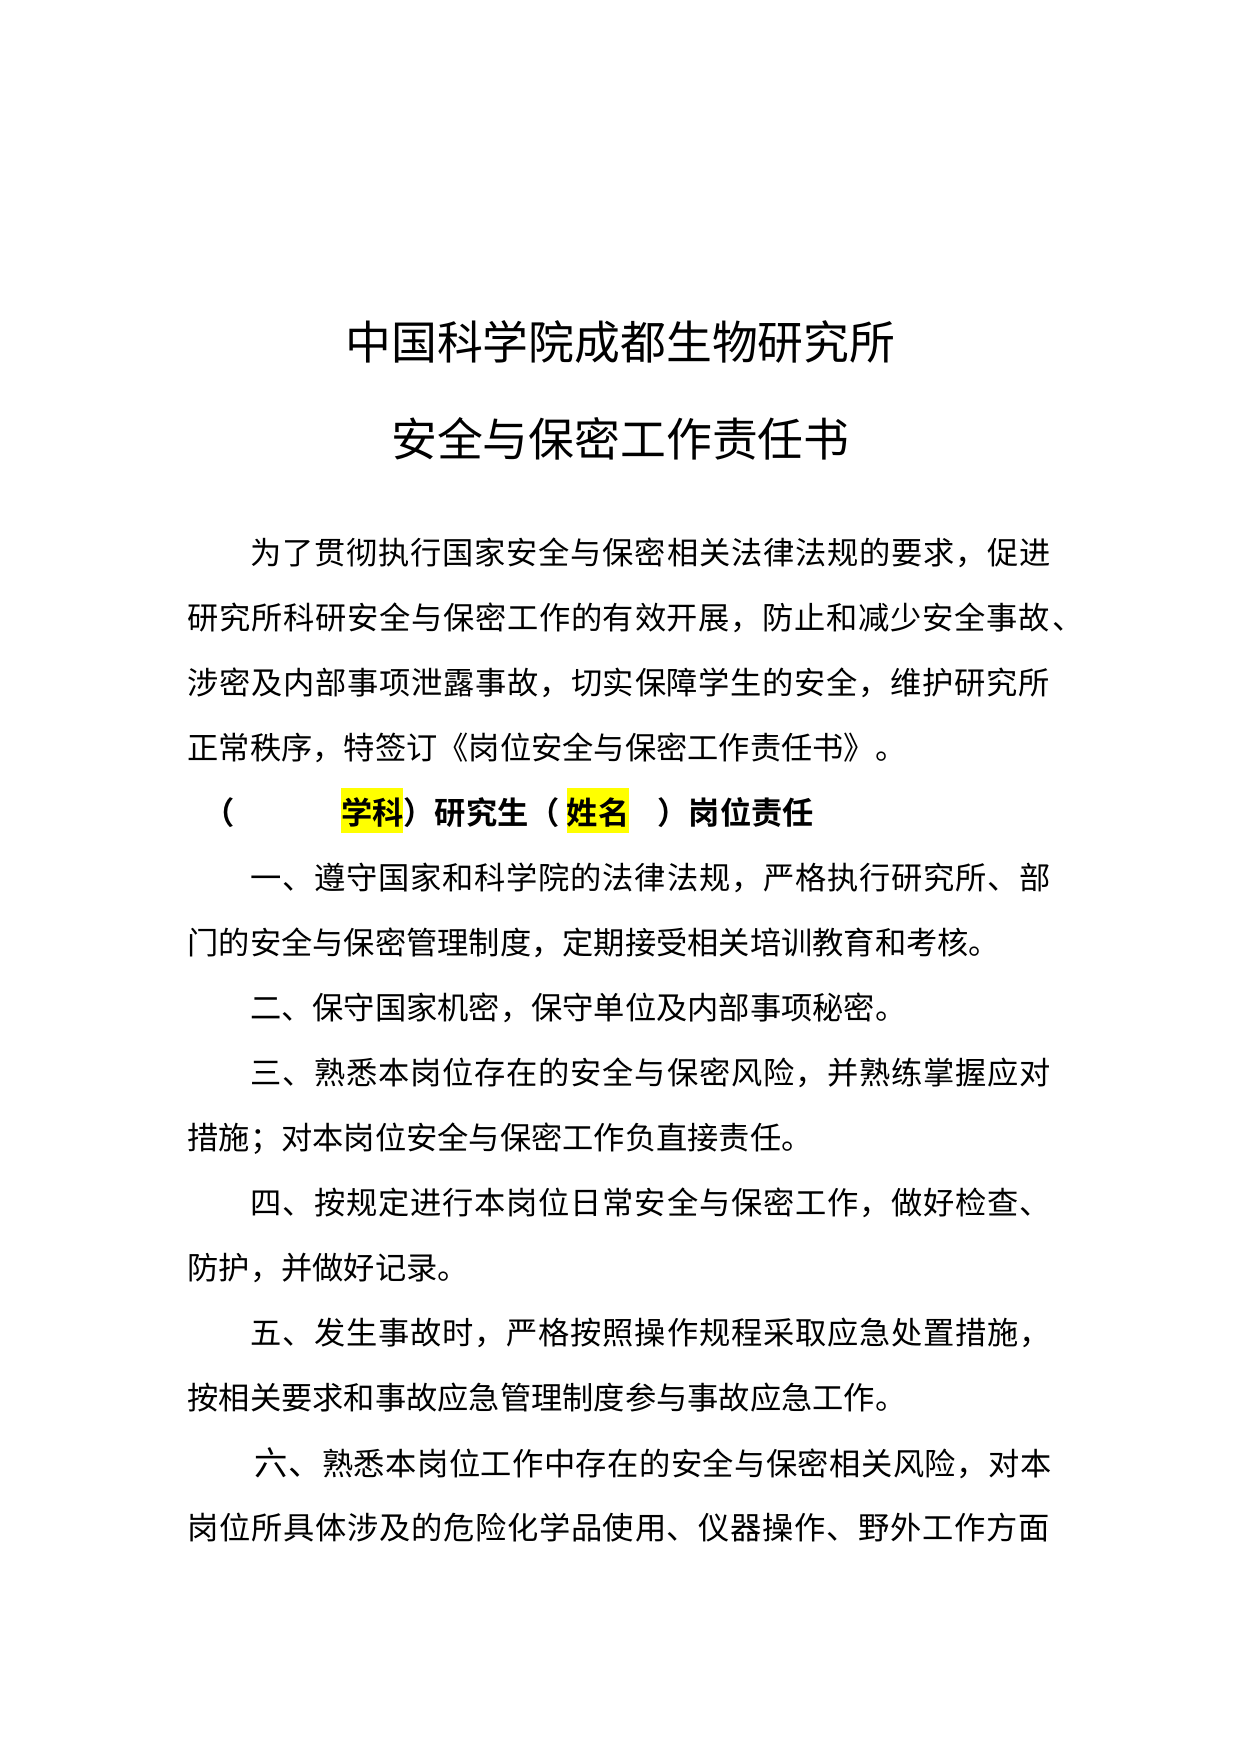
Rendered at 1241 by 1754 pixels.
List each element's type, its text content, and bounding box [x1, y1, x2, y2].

text 二、保守国家机密，保守单位及内部事项秘密。 [187, 973, 1053, 1038]
text 为了贯彻执行国家安全与保密相关法律法规的要求，促进研究所科研安全与保密工作的有效开展，防止和减少安全事故、涉密及内部事项泄露事故，切实保障学生的安全，维护研究所正常秩序，特签订《岗位安全与保密工作责任书》。 [187, 518, 1053, 778]
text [187, 1428, 1053, 1558]
text 安全与保密工作责任书 [187, 388, 1053, 486]
text 中国科学院成都生物研究所 [187, 291, 1053, 388]
text 一、遵守国家和科学院的法律法规，严格执行研究所、部门的安全与保密管理制度，定期接受相关培训教育和考核。 [187, 843, 1053, 973]
text 四、按规定进行本岗位日常安全与保密工作，做好检查、防护，并做好记录。 [187, 1168, 1053, 1298]
text 三、熟悉本岗位存在的安全与保密风险，并熟练掌握应对措施；对本岗位安全与保密工作负直接责任。 [187, 1038, 1053, 1168]
text （ 学科）研究生（ 姓名 ）岗位责任 [187, 778, 1053, 843]
text 五、发生事故时，严格按照操作规程采取应急处置措施，按相关要求和事故应急管理制度参与事故应急工作。 [187, 1298, 1053, 1428]
